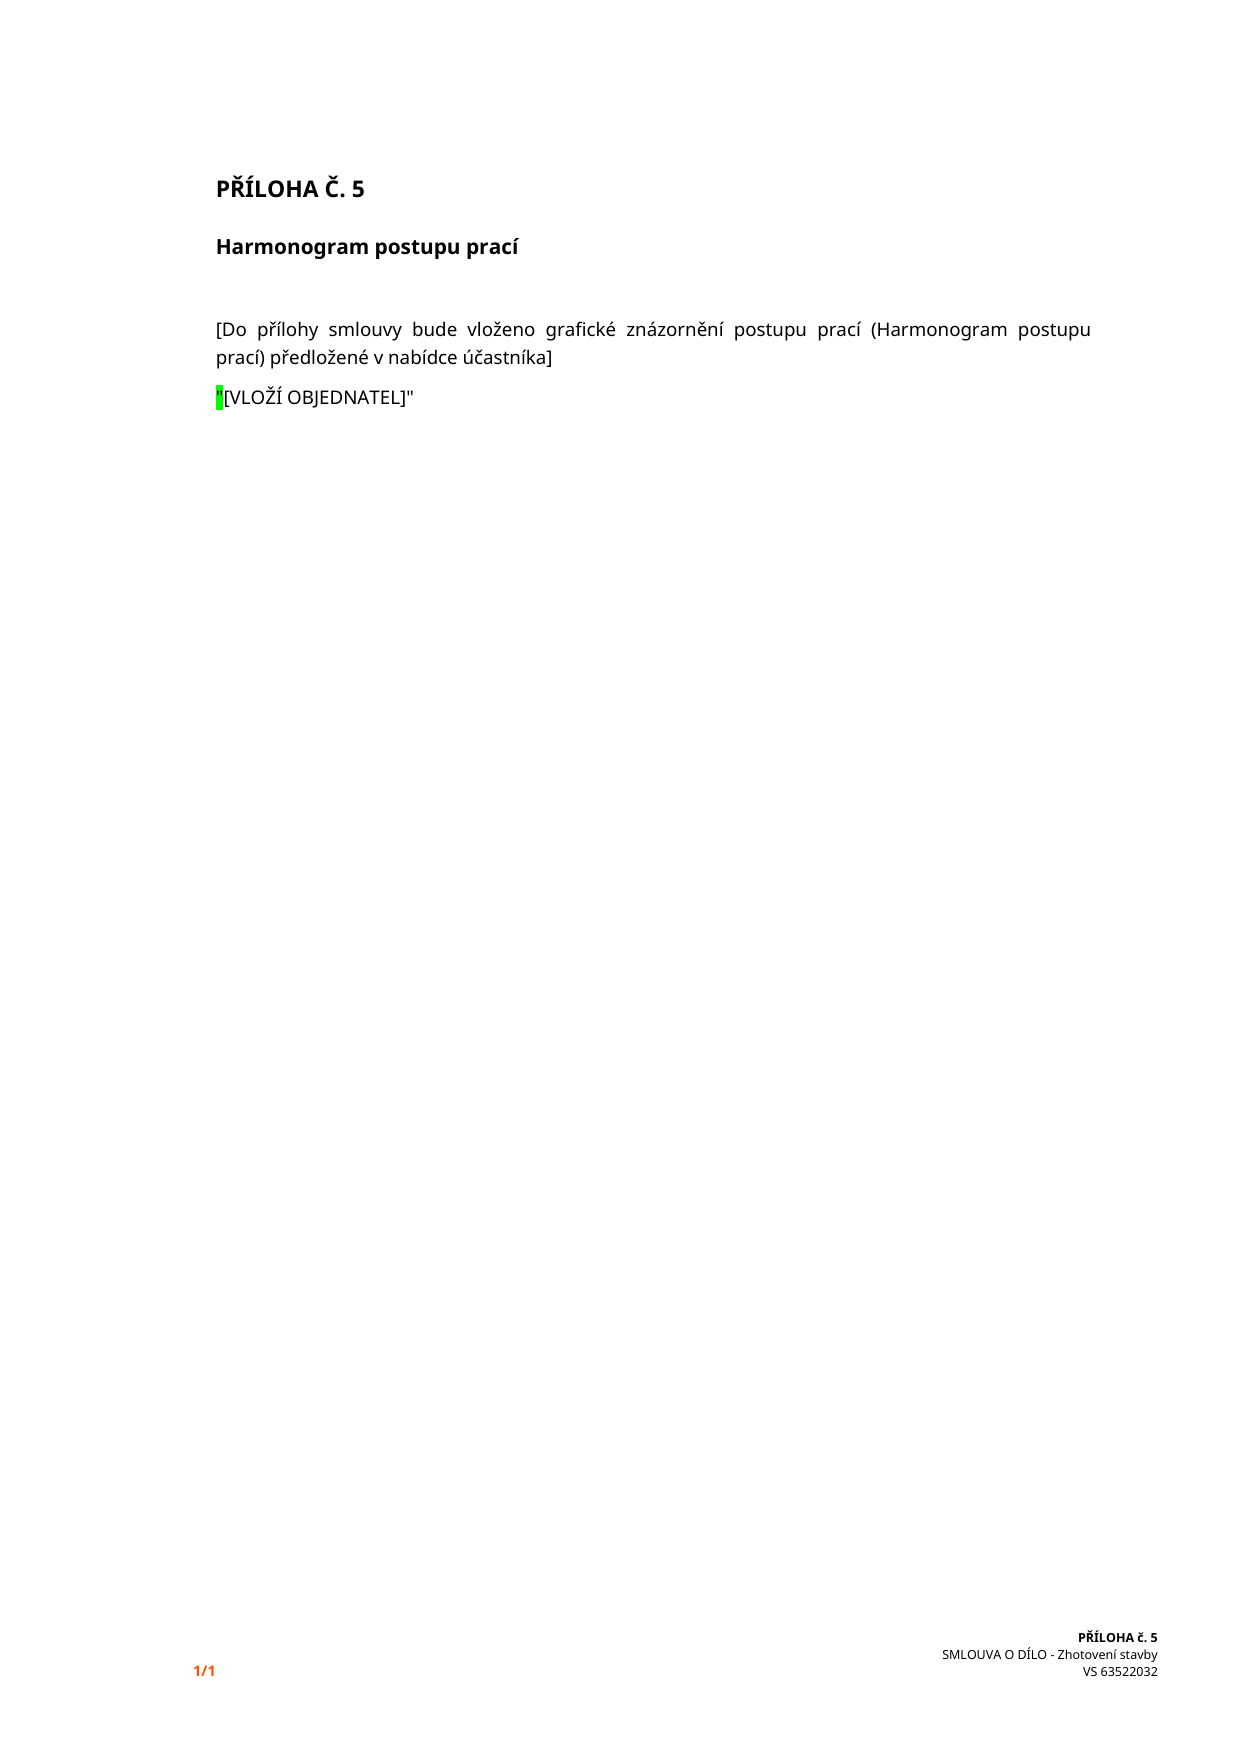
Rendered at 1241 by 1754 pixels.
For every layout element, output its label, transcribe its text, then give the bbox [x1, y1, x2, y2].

text [Do přílohy smlouvy bude vloženo grafické znázornění postupu prací (Harmonogram postupu prací) předložené v nabídce účastníka] [216, 316, 1093, 370]
text Harmonogram postupu prací [216, 232, 1093, 260]
text Příloha č. 5 [216, 172, 1093, 204]
